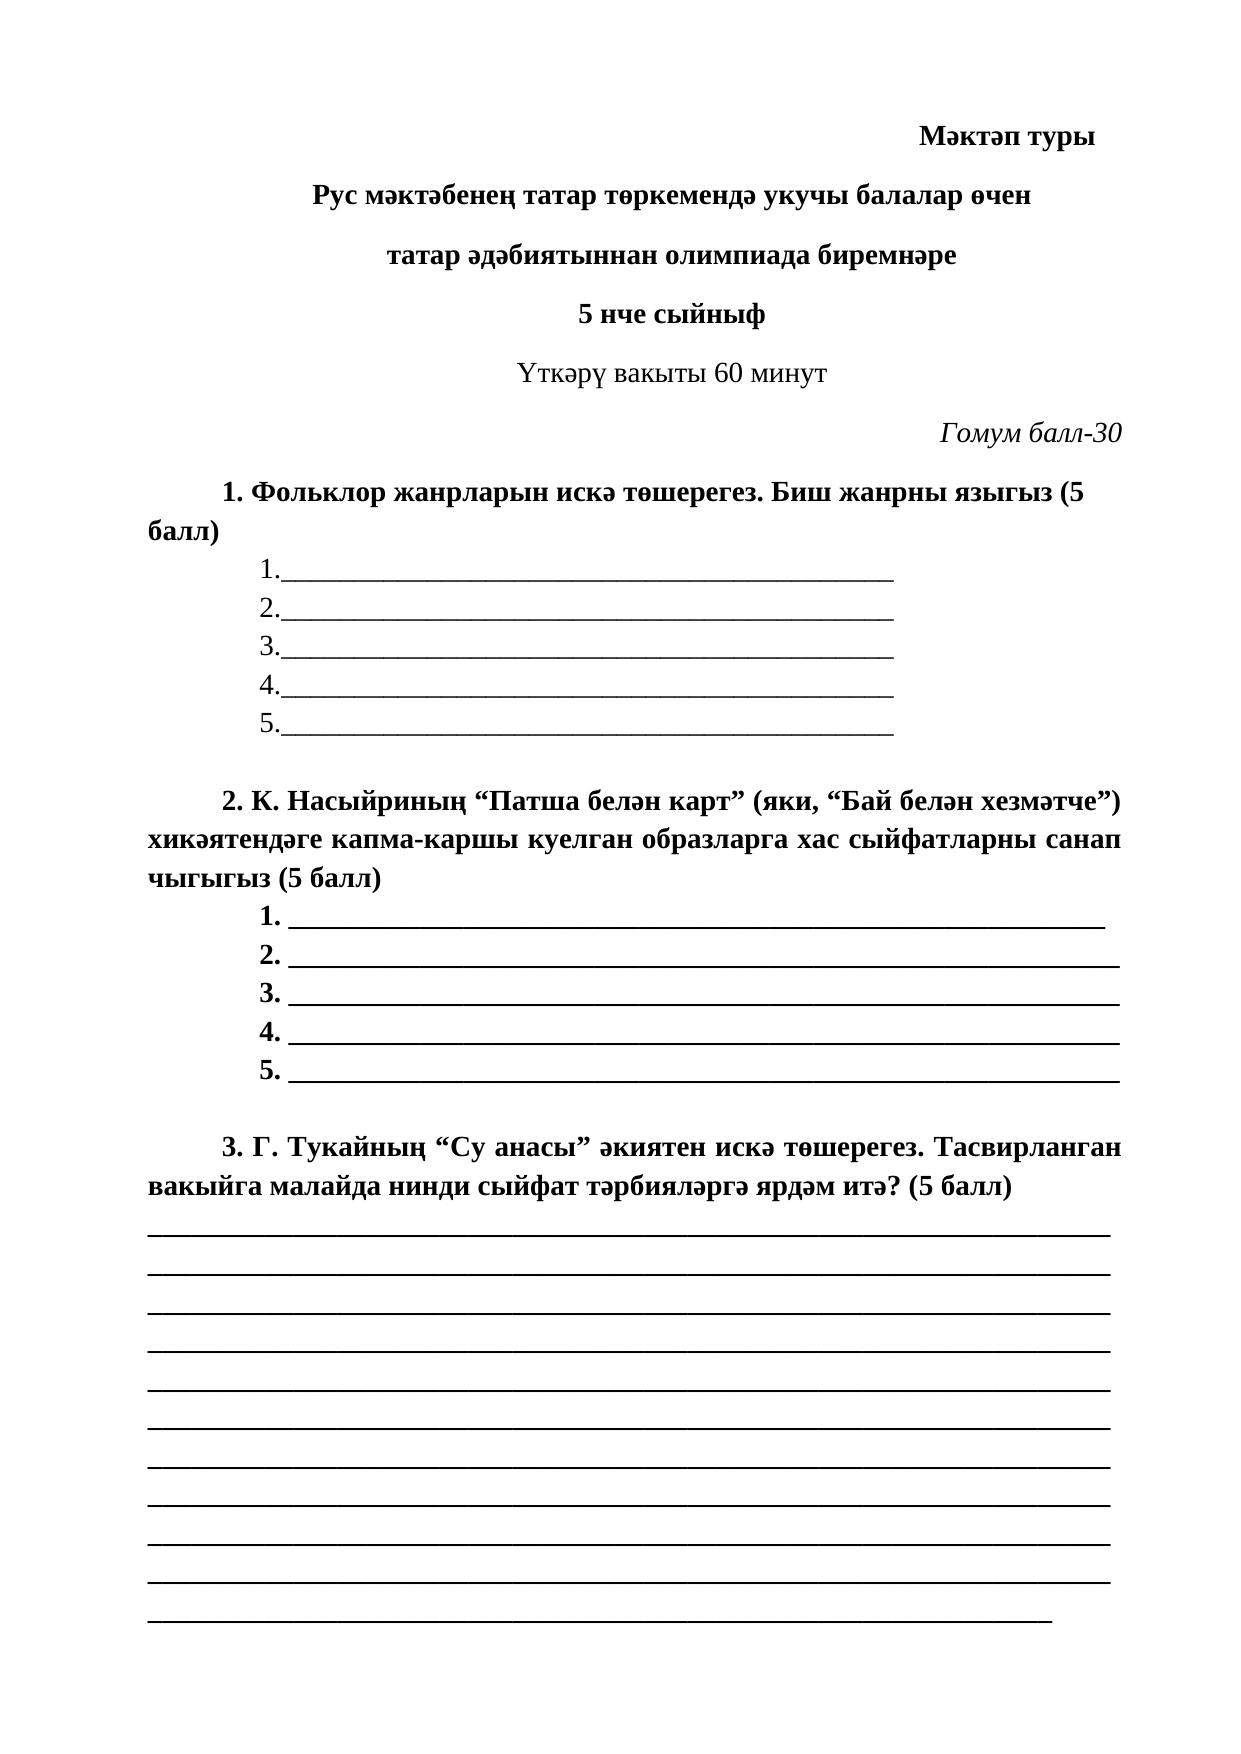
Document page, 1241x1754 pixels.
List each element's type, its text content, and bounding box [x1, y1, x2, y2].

text 1. Фольклор жанрларын искә төшерегез. Биш жанрны языгыз (5 балл) [148, 474, 1122, 546]
list 2. _________________________________________________________ [185, 937, 1122, 970]
text Рус мәктәбенең татар төркемендә укучы балалар өчен [148, 177, 1122, 211]
list 5.__________________________________________ [185, 706, 1122, 739]
text Мәктәп туры [148, 118, 1122, 152]
list 4.__________________________________________ [185, 667, 1122, 701]
list 3.__________________________________________ [185, 628, 1122, 662]
list 1.__________________________________________ [185, 551, 1122, 585]
list 5. _________________________________________________________ [185, 1052, 1122, 1086]
list 2.__________________________________________ [185, 590, 1122, 623]
text Үткәрү вакыты 60 минут [148, 356, 1122, 389]
text 5 нче сыйныф [148, 296, 1122, 330]
text 2. К. Насыйриның “Патша белән карт” (яки, “Бай белән хезмәтче”) хикәятендәге капма-каршы куелган образларга хас сыйфатларны санап чыгыгыз (5 балл) [148, 783, 1122, 893]
list __________________________________________________________________________________________________________________________________________________________________________________________________________________________________________________________________________________________________________________________________________________________________________________________________________________________________________________________________________________________________________________________________________________________________________________________________________________________________________________________________________________________________________________________________________________ [148, 1207, 1122, 1626]
text Гомум балл-30 [148, 415, 1122, 448]
list 1. ________________________________________________________ [185, 898, 1122, 932]
text татар әдәбиятыннан олимпиада биремнәре [148, 237, 1122, 270]
list 3. _________________________________________________________ [185, 975, 1122, 1009]
list 4. _________________________________________________________ [185, 1014, 1122, 1047]
list 3. Г. Тукайның “Су анасы” әкиятен искә төшерегез. Тасвирланган вакыйга малайда нинди сыйфат тәрбияләргә ярдәм итә? (5 балл) [148, 1129, 1122, 1202]
